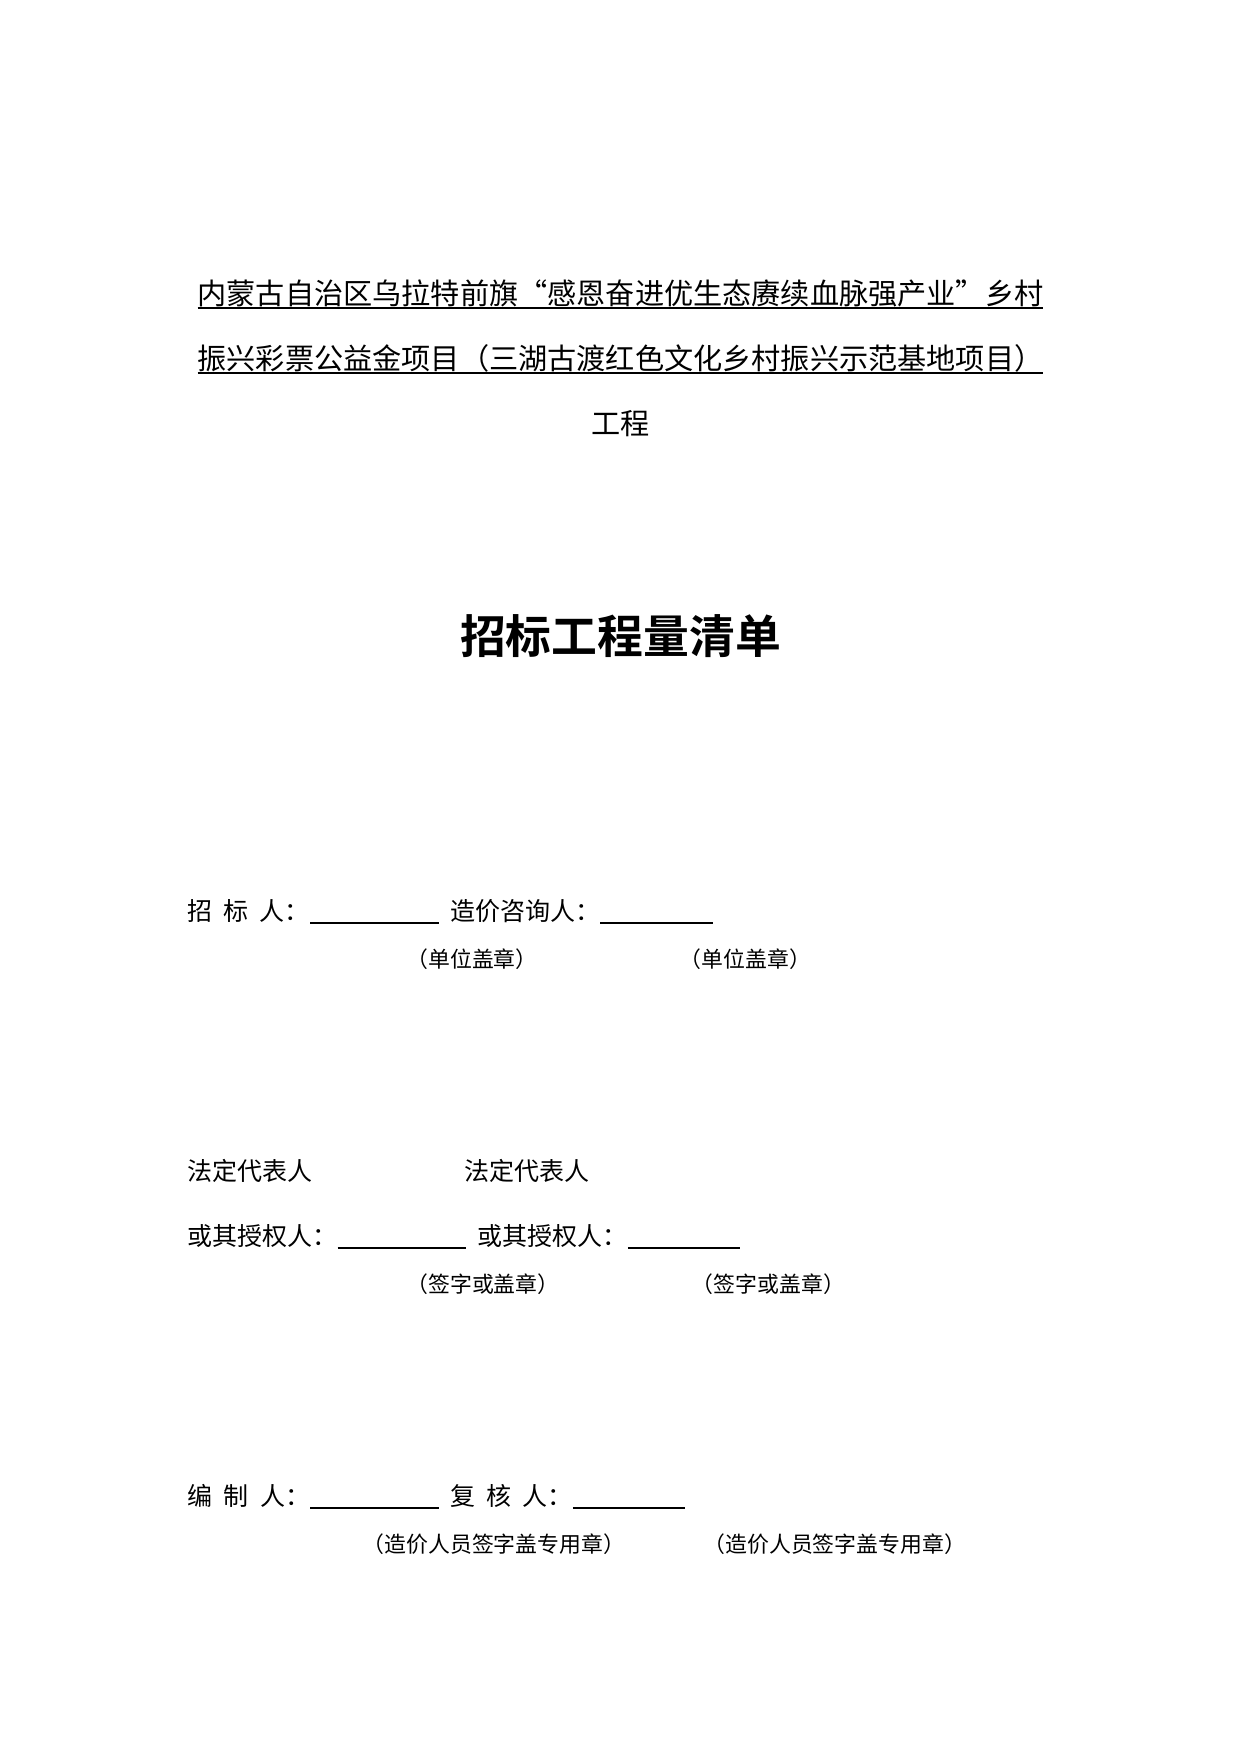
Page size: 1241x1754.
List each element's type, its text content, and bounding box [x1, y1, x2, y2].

text 内蒙古自治区乌拉特前旗“感恩奋进优生态赓续血脉强产业”乡村振兴彩票公益金项目（三湖古渡红色文化乡村振兴示范基地项目）工程 [187, 259, 1053, 454]
text 法定代表人 法定代表人 [187, 1137, 1053, 1202]
text （签字或盖章） （签字或盖章） [187, 1267, 1053, 1299]
text 招 标 人： 造价咨询人： [187, 877, 1053, 942]
text 编 制 人： 复 核 人： [187, 1462, 1053, 1527]
text 招标工程量清单 [187, 584, 1053, 682]
text 或其授权人： 或其授权人： [187, 1202, 1053, 1267]
text （造价人员签字盖专用章） （造价人员签字盖专用章） [187, 1527, 1053, 1559]
text （单位盖章） （单位盖章） [187, 942, 1053, 974]
